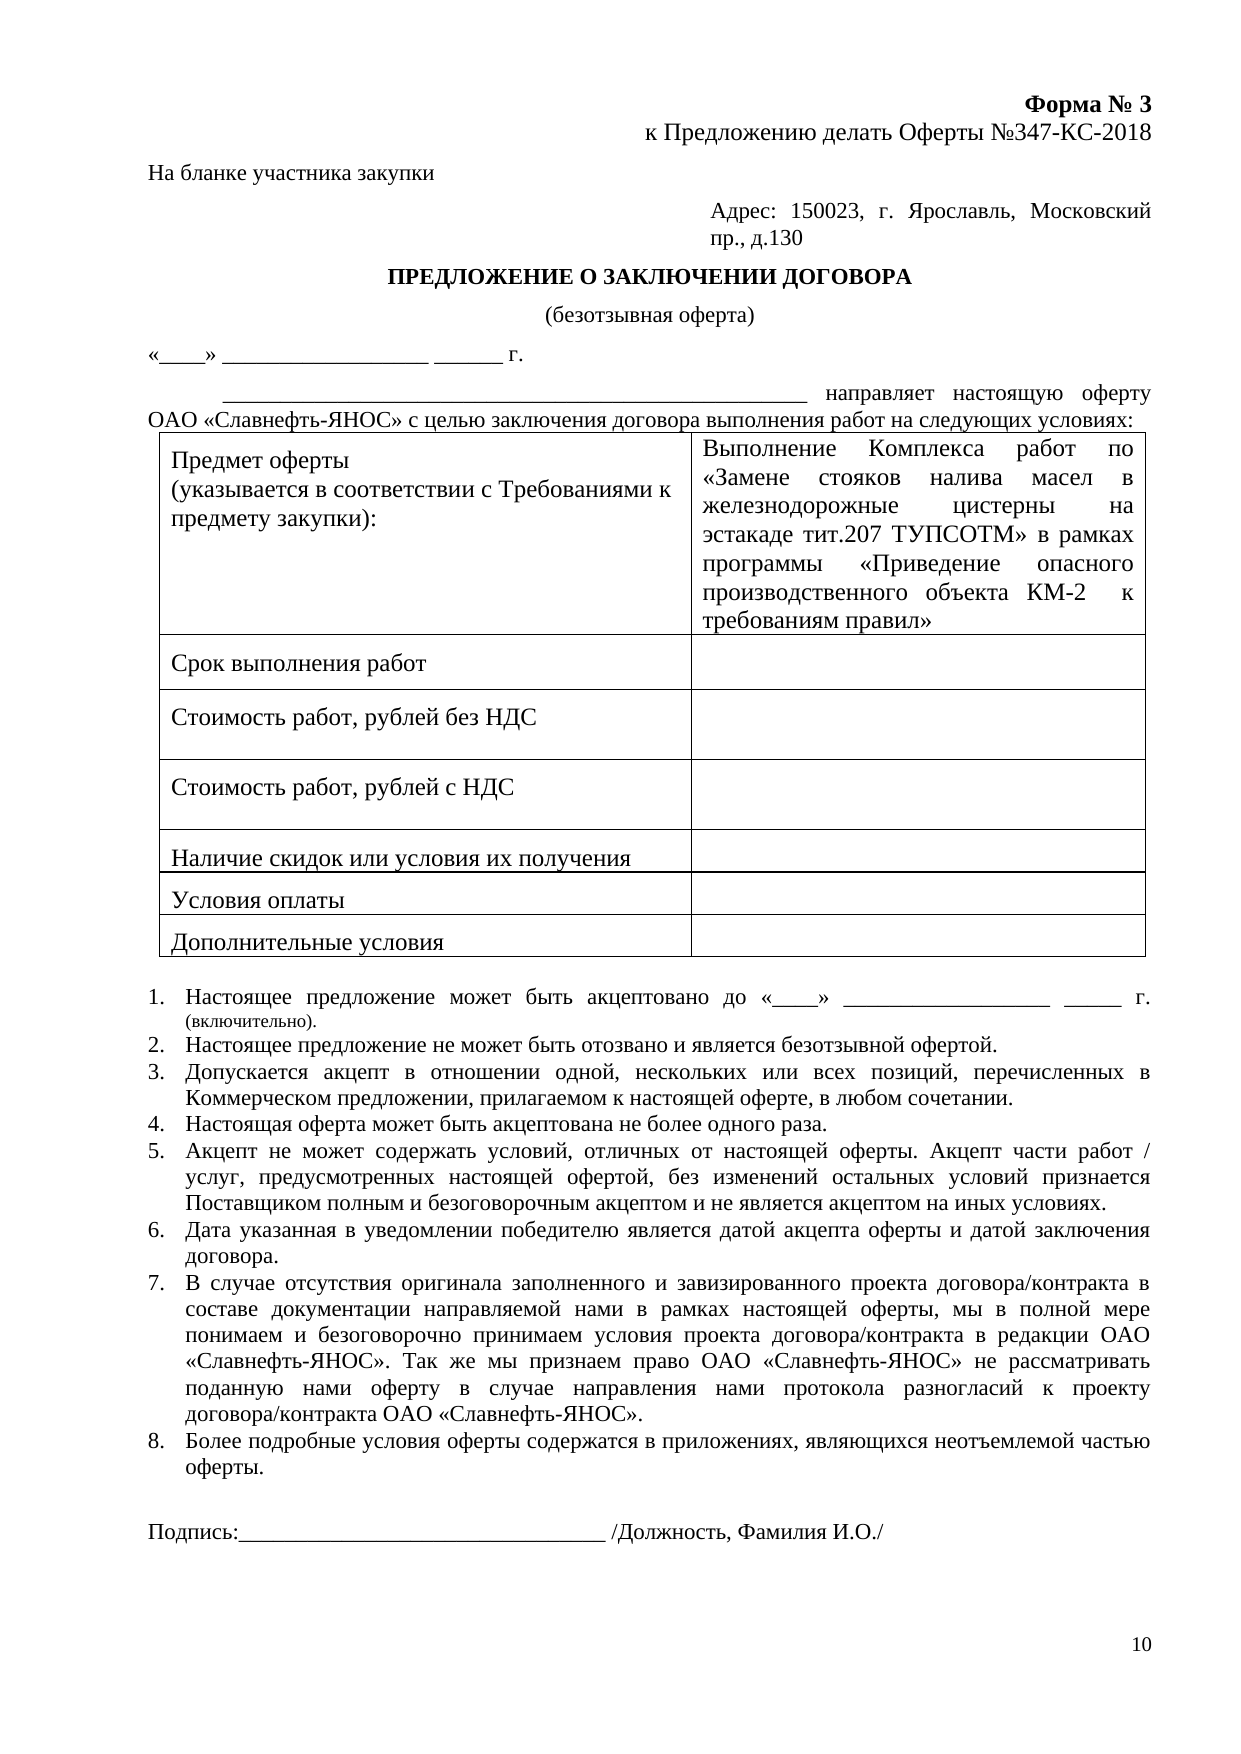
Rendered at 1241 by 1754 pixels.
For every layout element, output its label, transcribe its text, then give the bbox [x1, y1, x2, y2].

table_header Выполнение Комплекса работ по «Замене стояков налива масел в железнодорожные цистерны на эстакаде тит.207 ТУПСОТМ» в рамках программы «Приведение опасного производственного объекта КМ-2 к требованиям правил» [692, 433, 1145, 634]
table_cell [692, 760, 1145, 829]
text к Предложению делать Оферты №347-КС-2018 [148, 117, 1152, 146]
text Форма № 3 [148, 89, 1152, 117]
table_cell [692, 690, 1145, 759]
list Дата указанная в уведомлении победителю является датой акцепта оферты и датой заключения договора. [148, 1216, 1152, 1268]
text ПРЕДЛОЖЕНИЕ О ЗАКЛЮЧЕНИИ ДОГОВОРА [148, 263, 1152, 289]
text Подпись:________________________________ /Должность, Фамилия И.О./ [148, 1518, 1152, 1544]
text ___________________________________________________ направляет настоящую оферту ОАО «Славнефть-ЯНОС» с целью заключения договора выполнения работ на следующих условиях: [148, 379, 1152, 432]
list Акцепт не может содержать условий, отличных от настоящей оферты. Акцепт части работ / услуг, предусмотренных настоящей офертой, без изменений остальных условий признается Поставщиком полным и безоговорочным акцептом и не является акцептом на иных условиях. [148, 1137, 1152, 1216]
table_cell Стоимость работ, рублей без НДС [160, 690, 691, 759]
list Настоящее предложение может быть акцептовано до «____» __________________ _____ г. (включительно). [148, 983, 1152, 1031]
list Настоящее предложение не может быть отозвано и является безотзывной офертой. [148, 1031, 1152, 1058]
text (безотзывная оферта) [148, 302, 1152, 328]
list В случае отсутствия оригинала заполненного и завизированного проекта договора/контракта в составе документации направляемой нами в рамках настоящей оферты, мы в полной мере понимаем и безоговорочно принимаем условия проекта договора/контракта в редакции ОАО «Славнефть-ЯНОС». Так же мы признаем право ОАО «Славнефть-ЯНОС» не рассматривать поданную нами оферту в случае направления нами протокола разногласий к проекту договора/контракта ОАО «Славнефть-ЯНОС». [148, 1268, 1152, 1427]
list Допускается акцепт в отношении одной, нескольких или всех позиций, перечисленных в Коммерческом предложении, прилагаемом к настоящей оферте, в любом сочетании. [148, 1058, 1152, 1110]
table_cell [692, 873, 1145, 914]
text На бланке участника закупки [148, 159, 1152, 185]
table_header Предмет оферты (указывается в соответствии с Требованиями к предмету закупки): [160, 433, 691, 634]
table_cell Условия оплаты [160, 873, 691, 914]
table_cell [692, 635, 1145, 688]
list Более подробные условия оферты содержатся в приложениях, являющихся неотъемлемой частью оферты. [148, 1427, 1152, 1479]
table_cell Стоимость работ, рублей с НДС [160, 760, 691, 829]
table_cell Дополнительные условия [160, 915, 691, 956]
table_cell Наличие скидок или условия их получения [160, 830, 691, 871]
table_cell [692, 830, 1145, 871]
list Настоящая оферта может быть акцептована не более одного раза. [148, 1110, 1152, 1137]
text Адрес: 150023, г. Ярославль, Московский пр., д.130 [710, 197, 1152, 250]
table_cell [692, 915, 1145, 956]
text «____» __________________ ______ г. [148, 340, 1152, 367]
table_cell Срок выполнения работ [160, 635, 691, 688]
